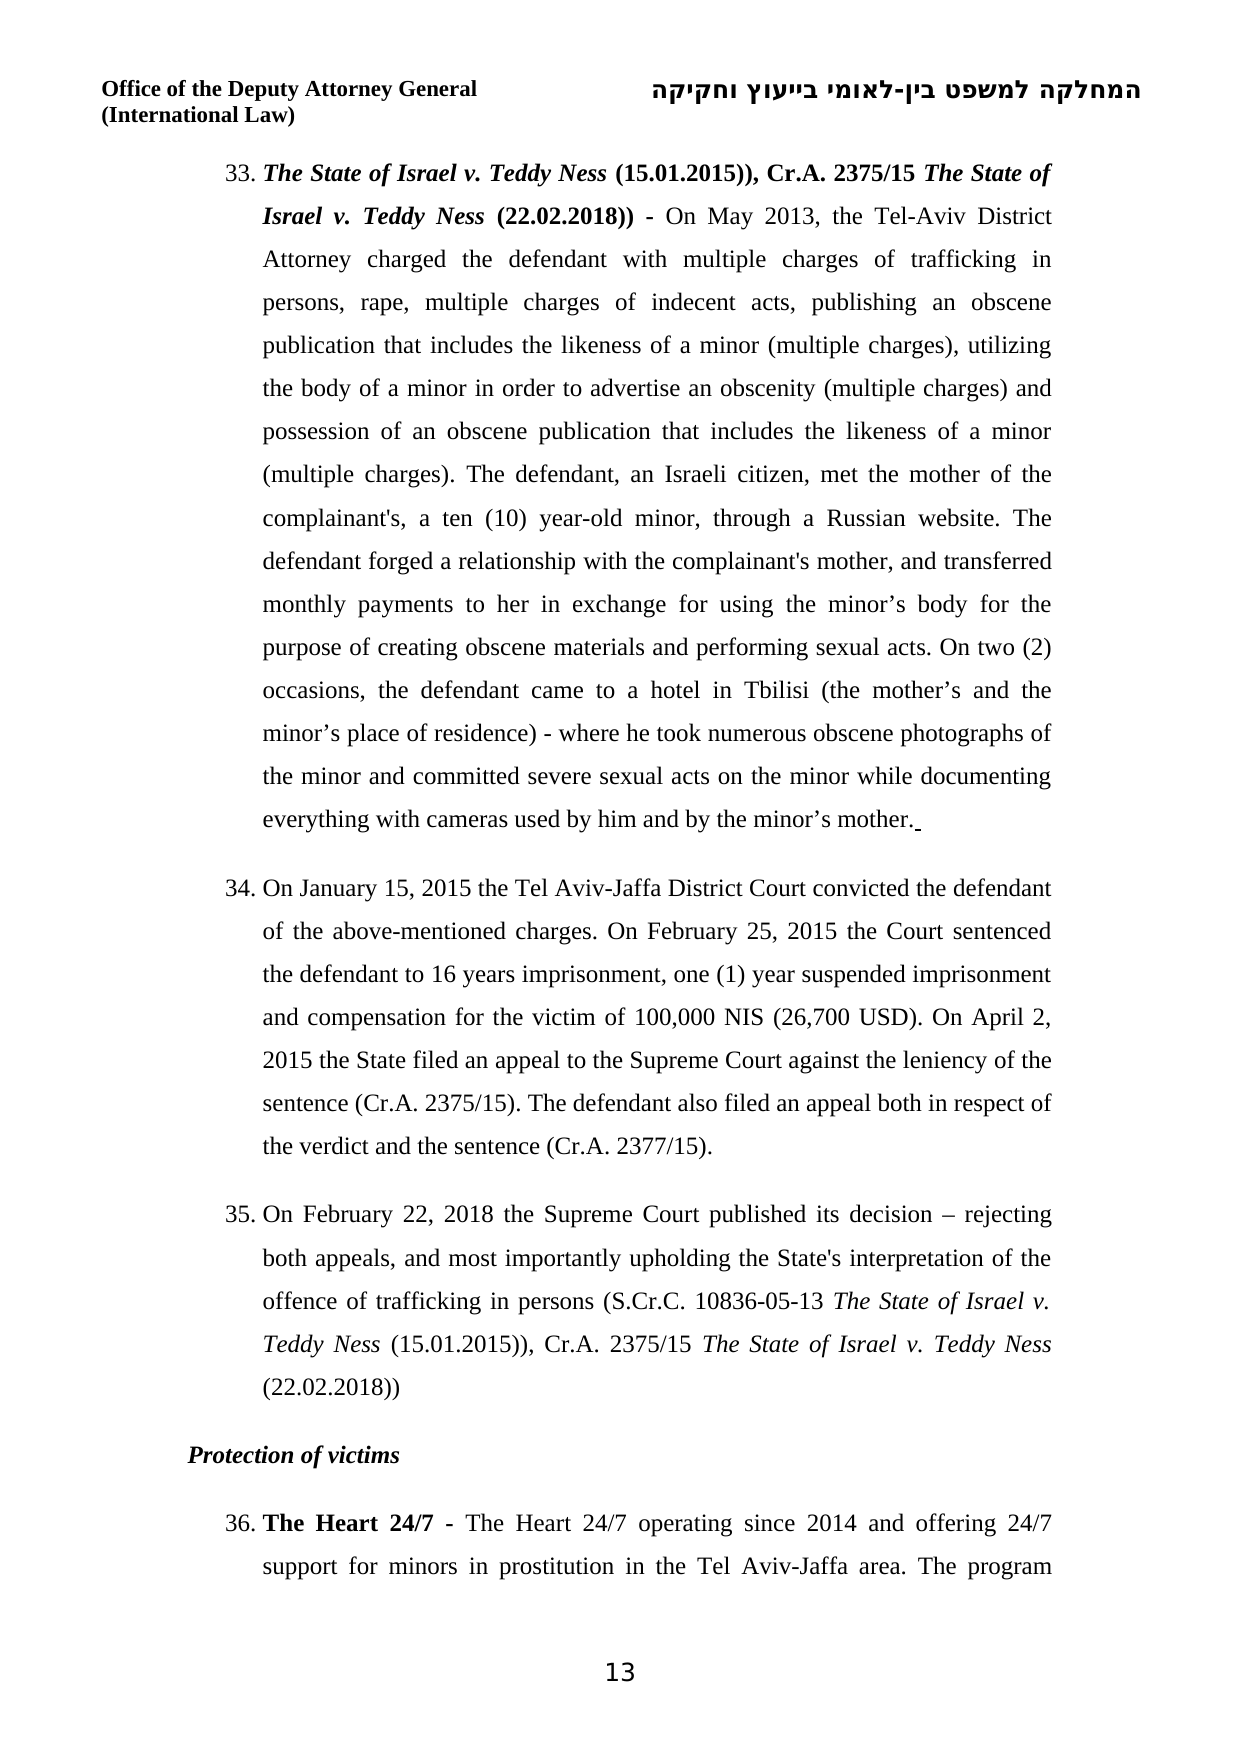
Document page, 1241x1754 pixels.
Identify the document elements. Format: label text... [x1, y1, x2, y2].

list On February 22, 2018 the Supreme Court published its decision – rejecting both appeals, and most importantly upholding the State's interpretation of the offence of trafficking in persons (S.Cr.C. 10836-05-13 The State of Israel v. Teddy Ness (15.01.2015)), Cr.A. 2375/15 The State of Israel v. Teddy Ness (22.02.2018)) [225, 1199, 1053, 1401]
text Protection of victims [187, 1440, 1053, 1469]
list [225, 1508, 1053, 1580]
list The State of Israel v. Teddy Ness (15.01.2015)), Cr.A. 2375/15 The State of Israel v. Teddy Ness (22.02.2018)) - On May 2013, the Tel-Aviv District Attorney charged the defendant with multiple charges of trafficking in persons, rape, multiple charges of indecent acts, publishing an obscene publication that includes the likeness of a minor (multiple charges), utilizing the body of a minor in order to advertise an obscenity (multiple charges) and possession of an obscene publication that includes the likeness of a minor (multiple charges). The defendant, an Israeli citizen, met the mother of the complainant's, a ten (10) year-old minor, through a Russian website. The defendant forged a relationship with the complainant's mother, and transferred monthly payments to her in exchange for using the minor’s body for the purpose of creating obscene materials and performing sexual acts. On two (2) occasions, the defendant came to a hotel in Tbilisi (the mother’s and the minor’s place of residence) - where he took numerous obscene photographs of the minor and committed severe sexual acts on the minor while documenting everything with cameras used by him and by the minor’s mother. [225, 158, 1053, 833]
list On January 15, 2015 the Tel Aviv-Jaffa District Court convicted the defendant of the above-mentioned charges. On February 25, 2015 the Court sentenced the defendant to 16 years imprisonment, one (1) year suspended imprisonment and compensation for the victim of 100,000 NIS (26,700 USD). On April 2, 2015 the State filed an appeal to the Supreme Court against the leniency of the sentence (Cr.A. 2375/15). The defendant also filed an appeal both in respect of the verdict and the sentence (Cr.A. 2377/15). [225, 873, 1053, 1160]
